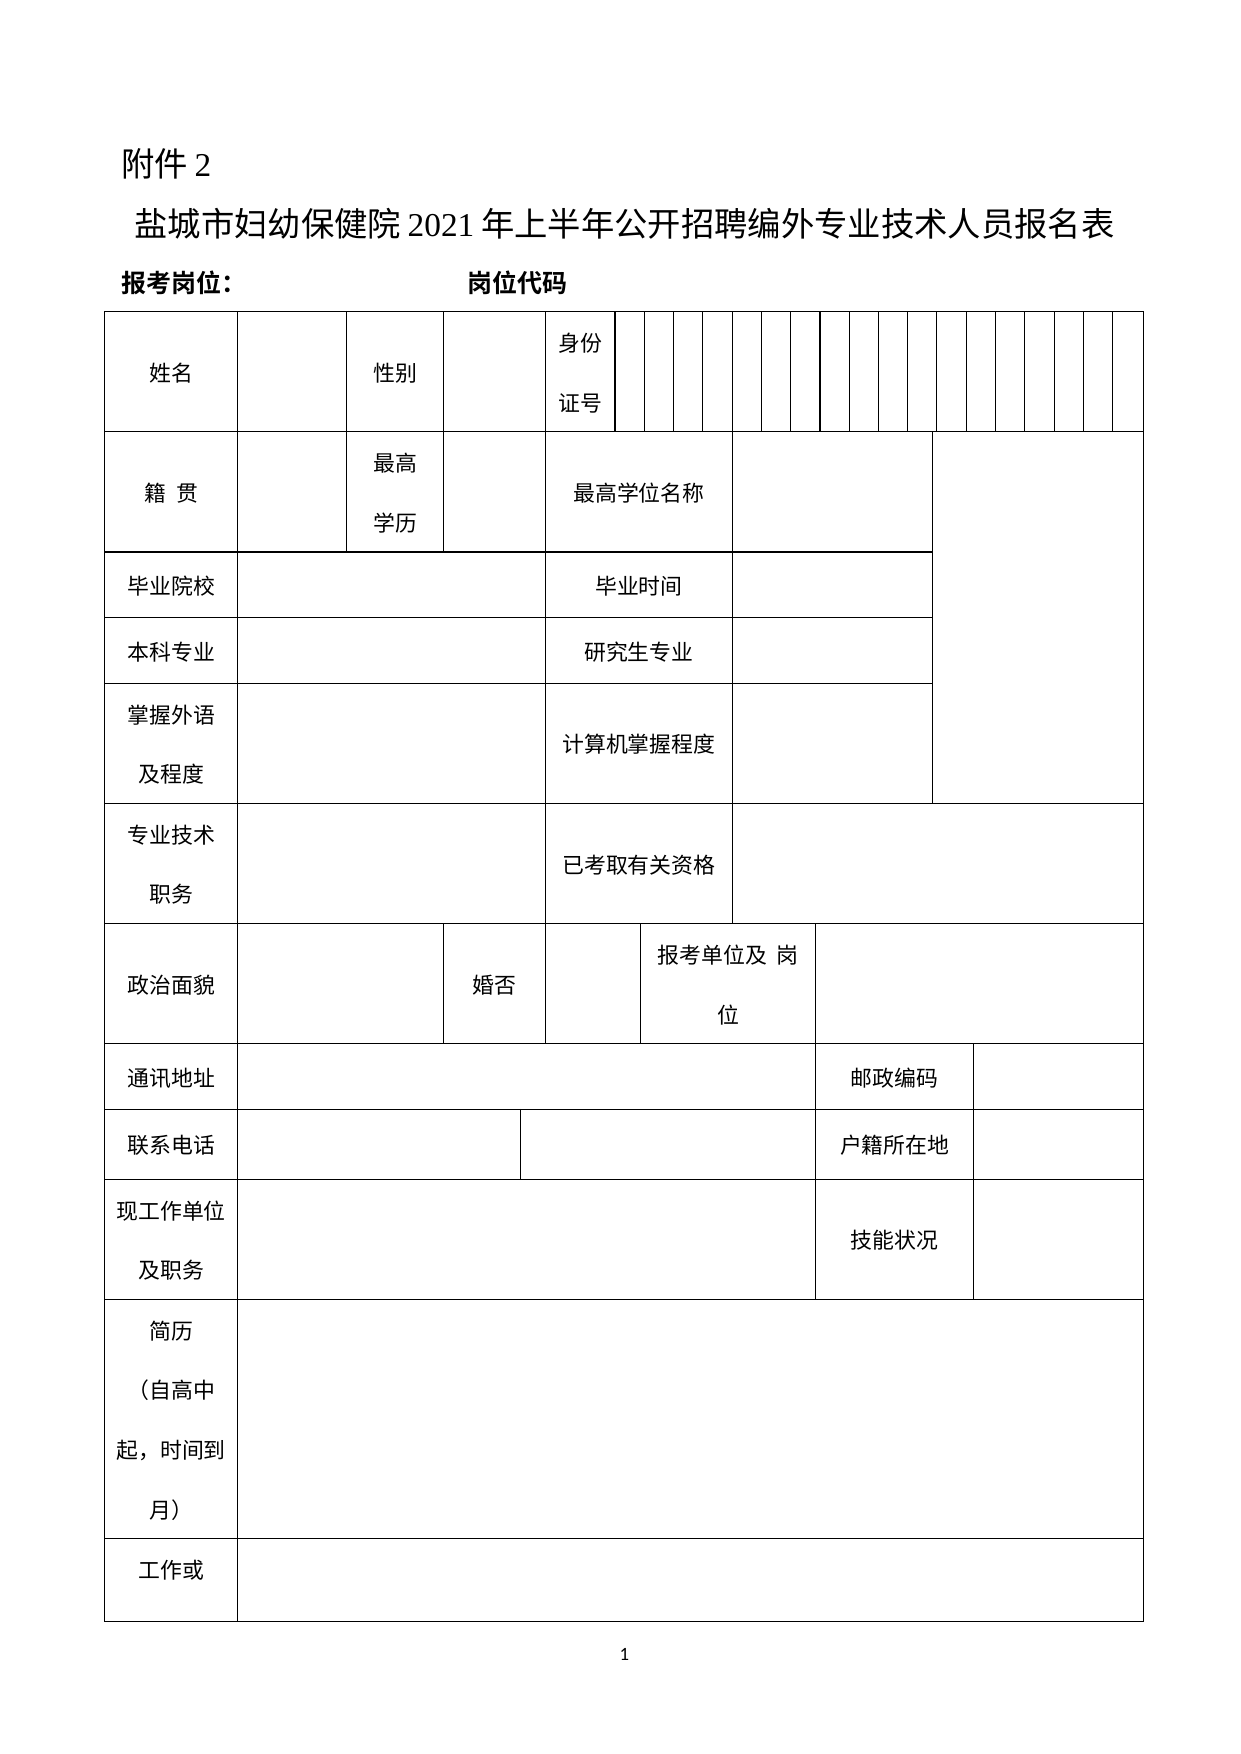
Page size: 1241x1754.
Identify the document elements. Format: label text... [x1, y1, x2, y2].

table_header [967, 312, 995, 431]
table_cell [444, 432, 545, 551]
table_header [238, 312, 346, 431]
table_cell 报考单位及 岗位 [641, 924, 815, 1043]
table_cell 联系电话 [105, 1110, 237, 1179]
table_cell [816, 924, 1143, 1043]
table_cell 婚否 [444, 924, 545, 1043]
table_cell 通讯地址 [105, 1044, 237, 1109]
table_cell [733, 432, 932, 551]
table_header [821, 312, 849, 431]
table_header [937, 312, 966, 431]
table_cell [733, 684, 932, 803]
table_header [762, 312, 790, 431]
table_header [1113, 312, 1143, 431]
table_cell 户籍所在地 [816, 1110, 973, 1179]
table_cell [733, 618, 932, 683]
table_header 身份证号 [546, 312, 614, 431]
table_cell 技能状况 [816, 1180, 973, 1299]
table_cell [974, 1180, 1143, 1299]
text 报考岗位： 岗位代码 [121, 251, 1127, 311]
table_cell 现工作单位及职务 [105, 1180, 237, 1299]
table_cell [733, 553, 932, 617]
text 附件2 [121, 132, 1127, 192]
table_cell [546, 924, 640, 1043]
table_cell [238, 1110, 520, 1179]
table_cell [733, 804, 1143, 923]
table_header 性别 [347, 312, 443, 431]
table_cell [974, 1110, 1143, 1179]
table_header [645, 312, 673, 431]
table_cell [238, 804, 545, 923]
table_cell 毕业院校 [105, 553, 237, 617]
table_cell 计算机掌握程度 [546, 684, 732, 803]
table_cell 籍 贯 [105, 432, 237, 551]
table_cell [238, 1180, 815, 1299]
table_cell 工作或 社会实践 经历 [105, 1539, 237, 1621]
table_cell 简历 （自高中起，时间到月） [105, 1300, 237, 1538]
table_header [908, 312, 936, 431]
table_cell 已考取有关资格 [546, 804, 732, 923]
table_header [733, 312, 761, 431]
table_cell 毕业时间 [546, 553, 732, 617]
table_cell [238, 432, 346, 551]
table_header [616, 312, 644, 431]
table_cell 掌握外语 及程度 [105, 684, 237, 803]
table_header [674, 312, 702, 431]
table_cell [974, 1044, 1143, 1109]
table_cell 本科专业 [105, 618, 237, 683]
table_header [996, 312, 1024, 431]
table_cell 邮政编码 [816, 1044, 973, 1109]
table_header [1025, 312, 1054, 431]
table_header [1055, 312, 1083, 431]
table_header [791, 312, 819, 431]
text 盐城市妇幼保健院2021年上半年公开招聘编外专业技术人员报名表 [121, 192, 1127, 251]
table_header [1084, 312, 1112, 431]
table_cell 专业技术 职务 [105, 804, 237, 923]
table_cell 研究生专业 [546, 618, 732, 683]
table_cell [238, 1044, 815, 1109]
table_cell [238, 618, 545, 683]
table_cell 政治面貌 [105, 924, 237, 1043]
table_cell 最高学位名称 [546, 432, 732, 551]
table_cell 最高 学历 [347, 432, 443, 551]
table_cell [238, 1539, 1143, 1621]
table_header [850, 312, 878, 431]
table_cell [238, 924, 443, 1043]
table_cell [933, 432, 1143, 803]
table_header [703, 312, 732, 431]
table_cell [521, 1110, 815, 1179]
table_cell [238, 1300, 1143, 1538]
table_header 姓名 [105, 312, 237, 431]
table_header [444, 312, 545, 431]
table_cell [238, 684, 545, 803]
table_cell [238, 553, 545, 617]
table_header [879, 312, 907, 431]
